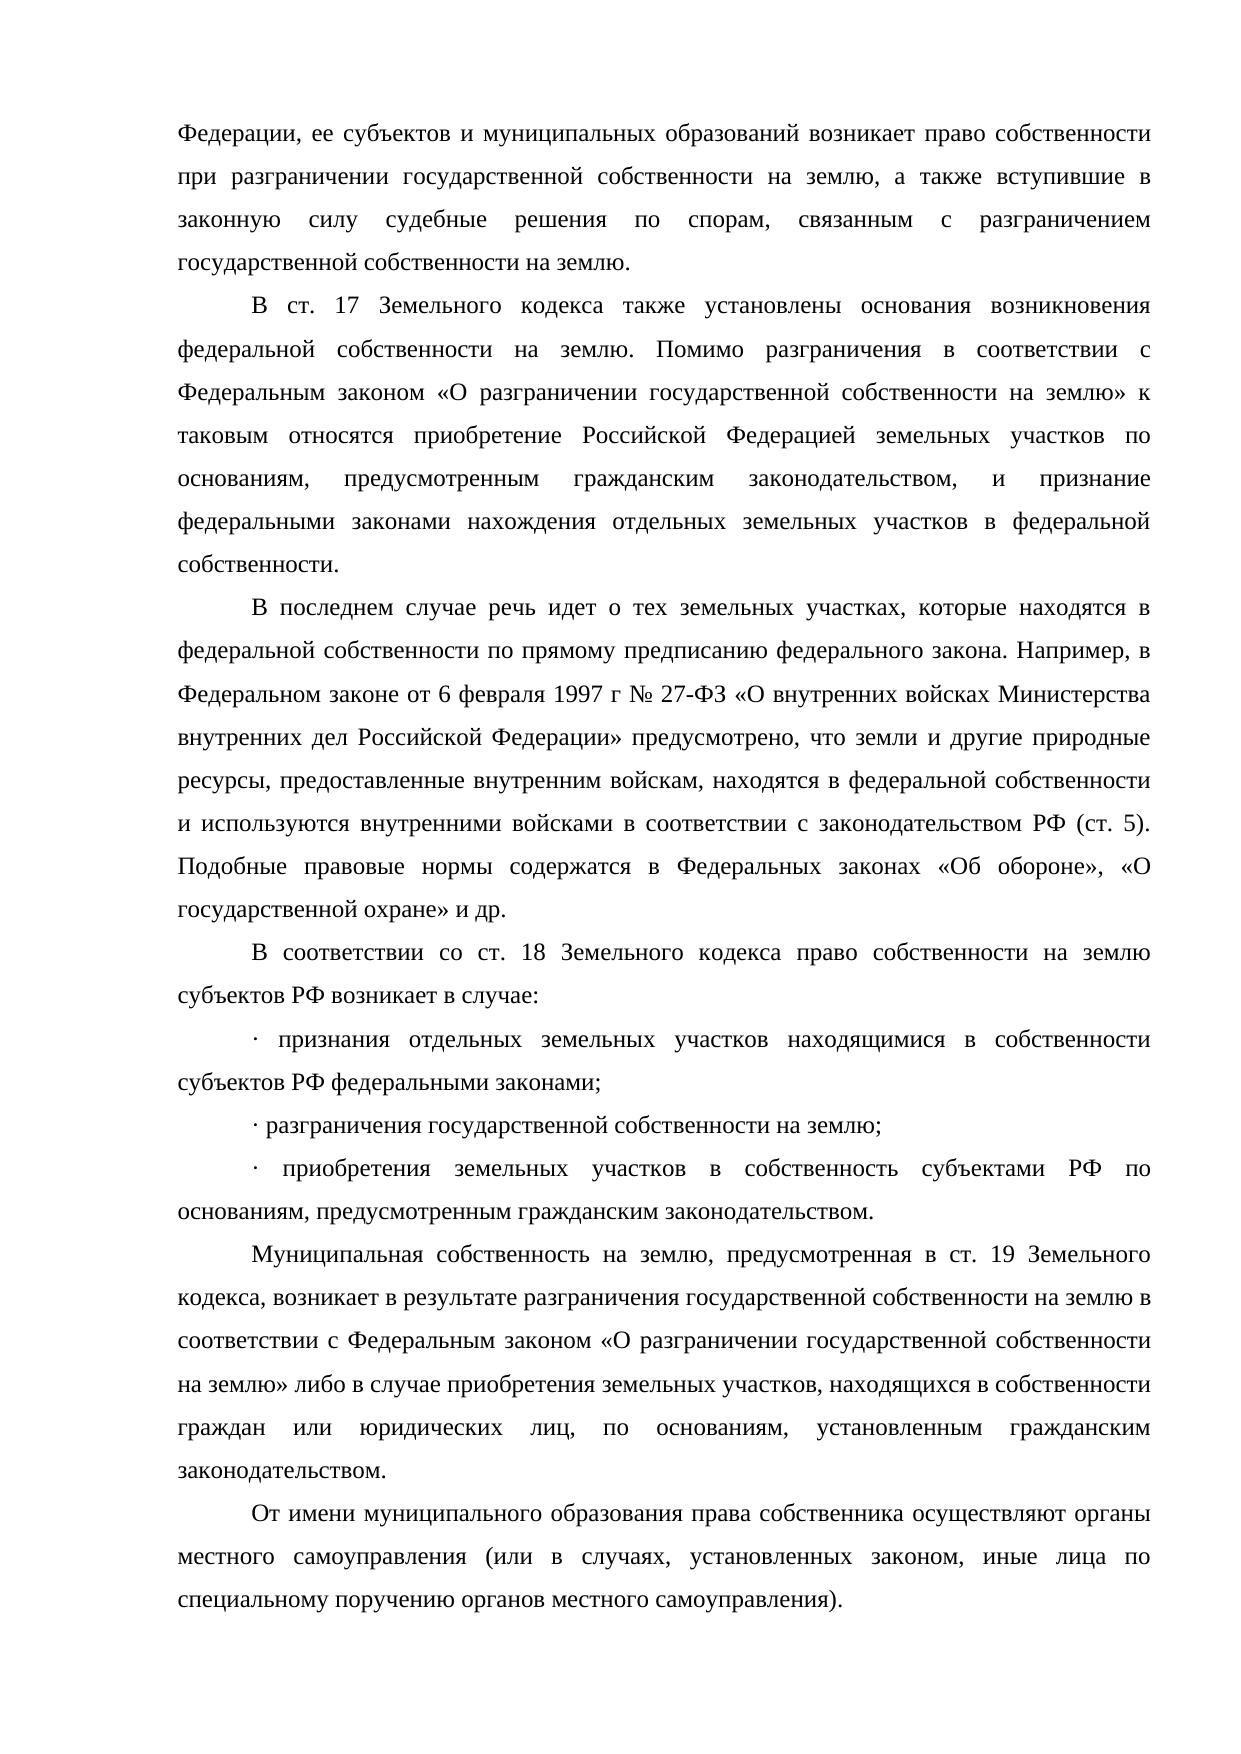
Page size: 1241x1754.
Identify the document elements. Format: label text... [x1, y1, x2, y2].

text От имени муниципального образования права собственника осуществляют органы местного самоуправления (или в случаях, установленных законом, иные лица по специальному поручению органов местного самоуправления). [177, 1498, 1152, 1613]
text Муниципальная собственность на землю, предусмотренная в ст. 19 Земельного кодекса, возникает в результате разграничения государственной собственности на землю в соответствии с Федеральным законом «О разграничении государственной собственности на землю» либо в случае приобретения земельных участков, находящихся в собственности граждан или юридических лиц, по основаниям, установленным гражданским законодательством. [177, 1239, 1152, 1484]
text В последнем случае речь идет о тех земельных участках, которые находятся в федеральной собственности по прямому предписанию федерального закона. Например, в Федеральном законе от 6 февраля № 27-ФЗ «О внутренних войсках Министерства внутренних дел Российской Федерации» предусмотрено, что земли и другие природные ресурсы, предоставленные внутренним войскам, находятся в федеральной собственности и используются внутренними войсками в соответствии с законодательством РФ (ст. 5). Подобные правовые нормы содержатся в Федеральных законах «Об обороне», «О государственной охране» и др. [177, 592, 1152, 923]
text В ст. 17 Земельного кодекса также установлены основания возникновения федеральной собственности на землю. Помимо разграничения в соответствии с Федеральным законом «О разграничении государственной собственности на землю» к таковым относятся приобретение Российской Федерацией земельных участков по основаниям, предусмотренным гражданским законодательством, и признание федеральными законами нахождения отдельных земельных участков в федеральной собственности. [177, 291, 1152, 578]
text В соответствии со ст. 18 Земельного кодекса право собственности на землю субъектов РФ возникает в случае: [177, 937, 1152, 1009]
text · приобретения земельных участков в собственность субъектами РФ по основаниям, предусмотренным гражданским законодательством. [177, 1153, 1152, 1225]
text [177, 118, 1152, 276]
text · разграничения государственной собственности на землю; [177, 1110, 1152, 1139]
text · признания отдельных земельных участков находящимися в собственности субъектов РФ федеральными законами; [177, 1024, 1152, 1096]
